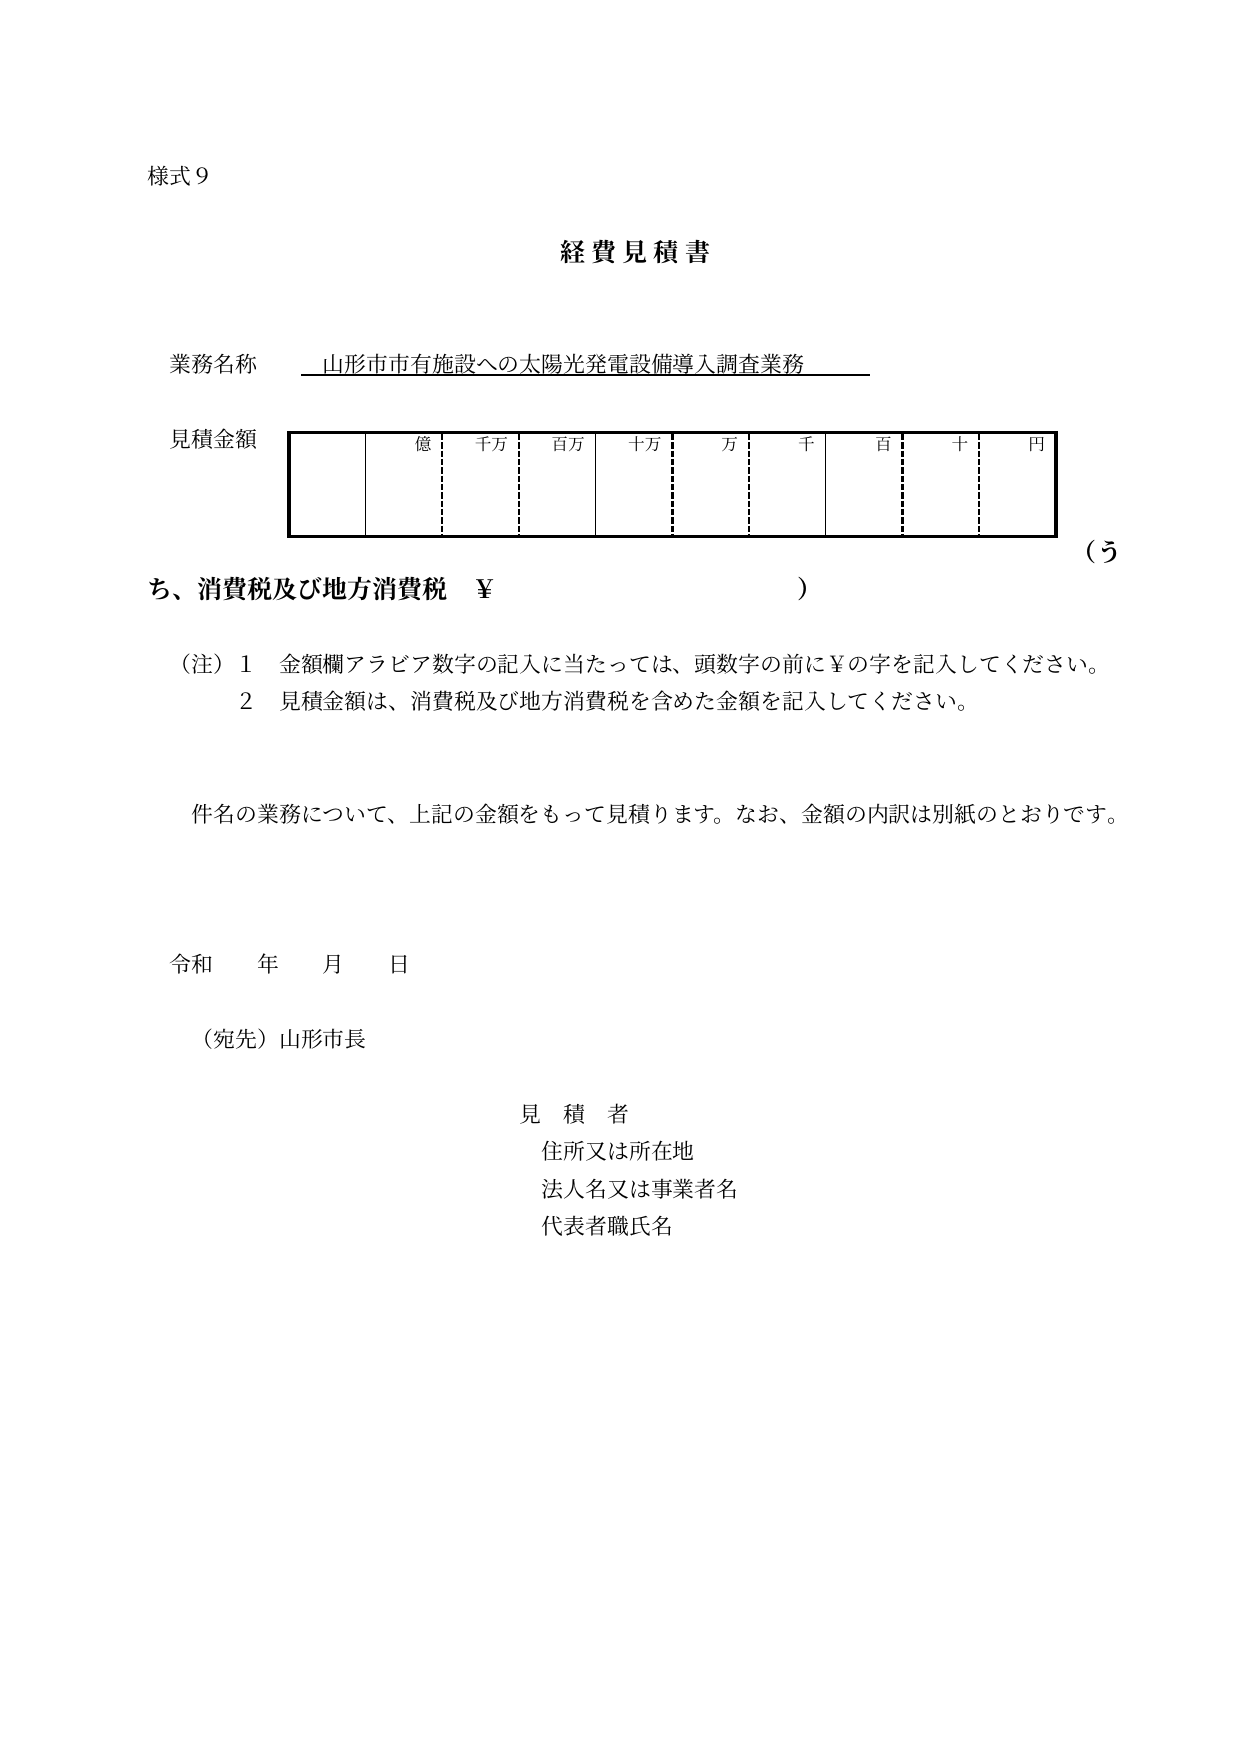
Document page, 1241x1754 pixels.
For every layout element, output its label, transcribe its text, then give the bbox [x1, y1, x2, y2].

table_cell [519, 455, 595, 535]
text （うち、消費税及び地方消費税 ￥ ） [148, 531, 1122, 606]
text 件名の業務について、上記の金額をもって見積ります。なお、金額の内訳は別紙のとおりです。 [148, 794, 1122, 831]
text 業務名称 山形市市有施設への太陽光発電設備導入調査業務 [148, 344, 1122, 381]
text （宛先）山形市長 [148, 1019, 1122, 1056]
table_cell [979, 455, 1054, 535]
table_header 千万 [442, 434, 519, 455]
table_cell [291, 455, 365, 535]
table_header 千 [749, 434, 825, 455]
table_cell [366, 455, 442, 535]
table_header 億 [366, 434, 442, 455]
table_header 百 [826, 434, 902, 455]
text 様式９ [148, 156, 1122, 194]
text 住所又は所在地 [148, 1131, 1122, 1169]
table_header 万 [673, 434, 749, 455]
table_cell [749, 455, 825, 535]
table_cell [596, 455, 672, 535]
text 令和 年 月 日 [148, 944, 1122, 981]
table_header 十 [903, 434, 979, 455]
table_header 円 [979, 434, 1054, 455]
text 見積金額 [148, 419, 1122, 456]
text 経 費 見 積 書 [148, 231, 1122, 269]
table_header [291, 434, 365, 455]
text 法人名又は事業者名 [148, 1169, 1122, 1206]
table_cell [826, 455, 902, 535]
text 見 積 者 [148, 1094, 1122, 1131]
text 代表者職氏名 [148, 1206, 1122, 1244]
table_cell [442, 455, 519, 535]
text ２ 見積金額は、消費税及び地方消費税を含めた金額を記入してください。 [148, 681, 1122, 719]
text （注）１ 金額欄アラビア数字の記入に当たっては、頭数字の前に￥の字を記入してください。 [148, 644, 1122, 681]
table_cell [673, 455, 749, 535]
table_header 百万 [519, 434, 595, 455]
table_cell [903, 455, 979, 535]
table_header 十万 [596, 434, 672, 455]
